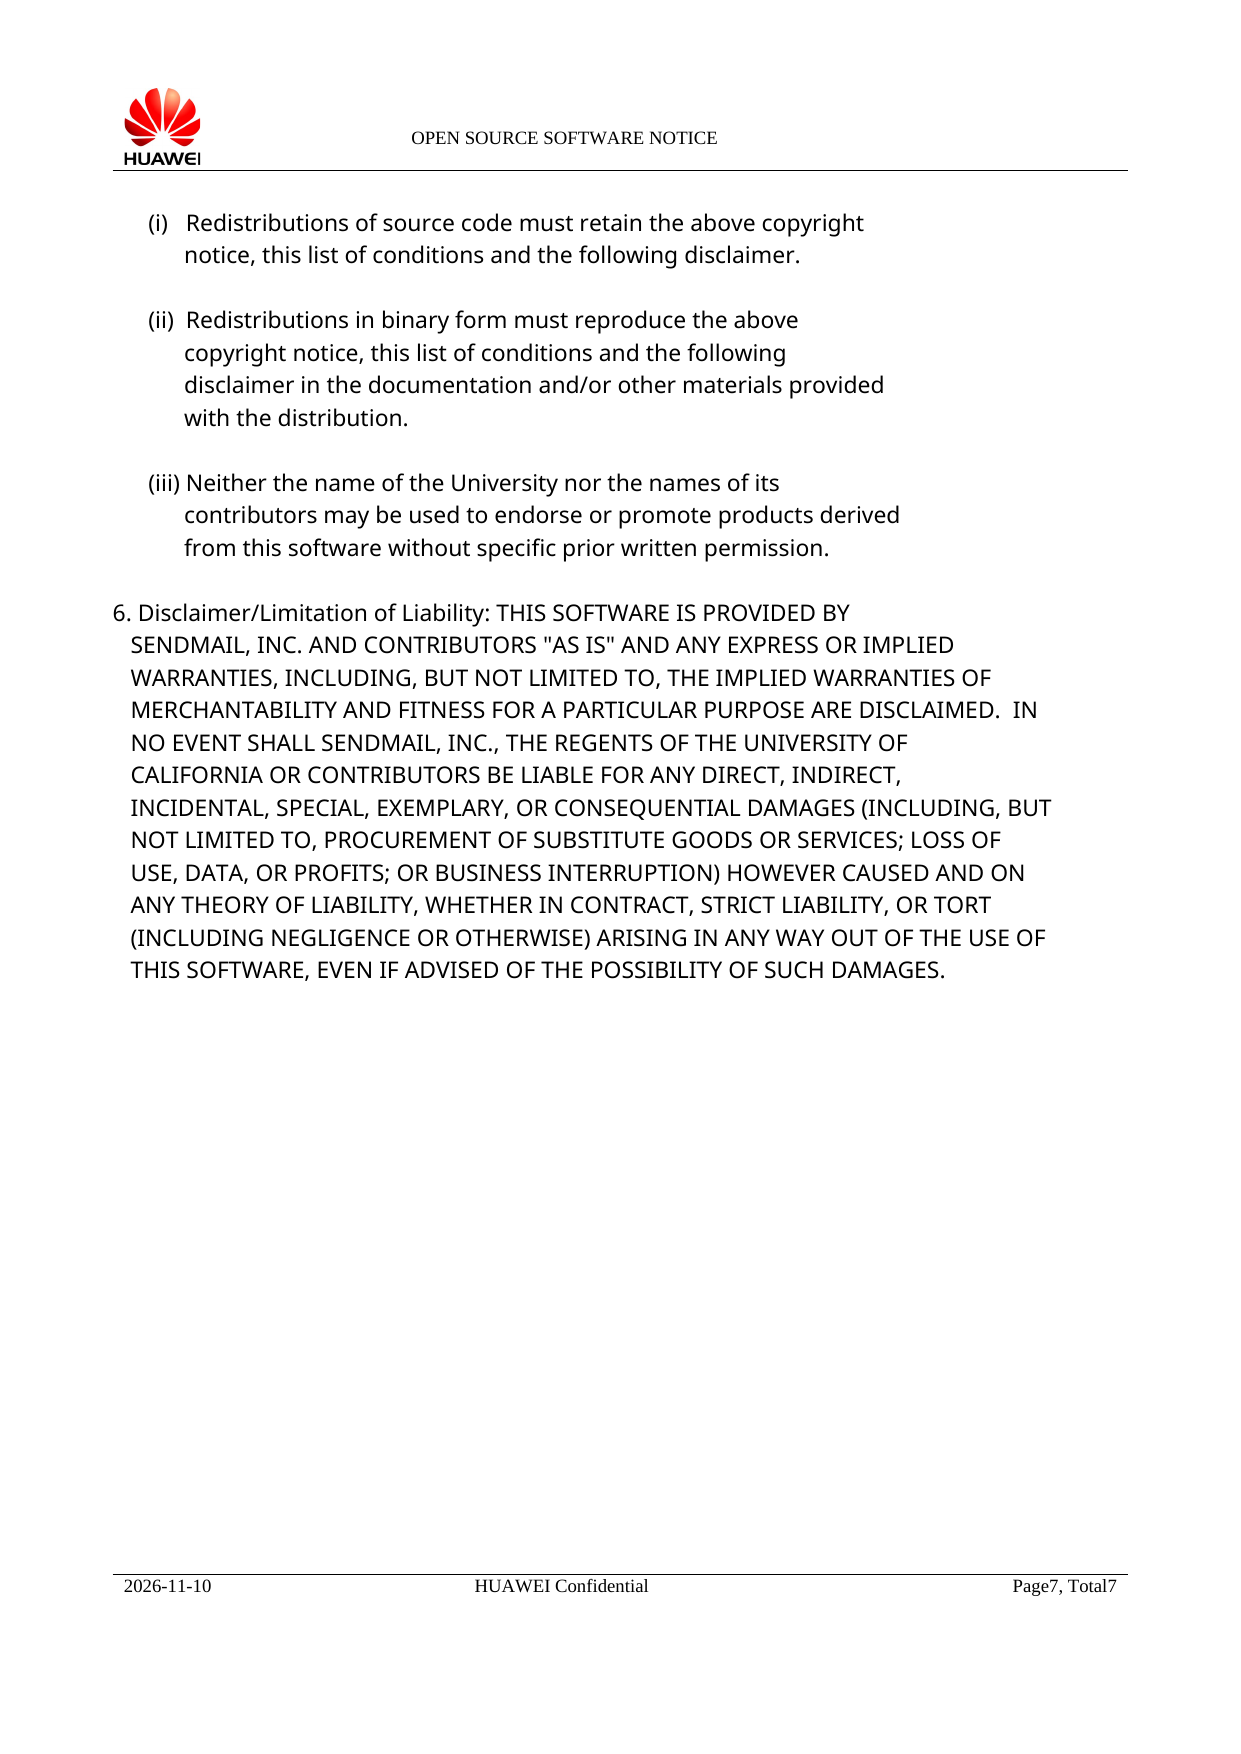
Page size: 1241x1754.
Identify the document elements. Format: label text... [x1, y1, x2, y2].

text USE, DATA, OR PROFITS; OR BUSINESS INTERRUPTION) HOWEVER CAUSED AND ON [112, 856, 1128, 889]
text SENDMAIL, INC. AND CONTRIBUTORS "AS IS" AND ANY EXPRESS OR IMPLIED [112, 629, 1128, 661]
text CALIFORNIA OR CONTRIBUTORS BE LIABLE FOR ANY DIRECT, INDIRECT, [112, 759, 1128, 791]
text notice, this list of conditions and the following disclaimer. [112, 239, 1128, 271]
text 6. Disclaimer/Limitation of Liability: THIS SOFTWARE IS PROVIDED BY [112, 596, 1128, 629]
text (iii) Neither the name of the University nor the names of its [112, 466, 1128, 499]
text ANY THEORY OF LIABILITY, WHETHER IN CONTRACT, STRICT LIABILITY, OR TORT [112, 889, 1128, 921]
text NO EVENT SHALL SENDMAIL, INC., THE REGENTS OF THE UNIVERSITY OF [112, 726, 1128, 759]
text copyright notice, this list of conditions and the following [112, 336, 1128, 369]
text from this software without specific prior written permission. [112, 531, 1128, 564]
text INCIDENTAL, SPECIAL, EXEMPLARY, OR CONSEQUENTIAL DAMAGES (INCLUDING, BUT [112, 791, 1128, 824]
picture [124, 88, 201, 165]
text THIS SOFTWARE, EVEN IF ADVISED OF THE POSSIBILITY OF SUCH DAMAGES. [112, 954, 1128, 986]
text (i) Redistributions of source code must retain the above copyright [112, 206, 1128, 239]
text contributors may be used to endorse or promote products derived [112, 499, 1128, 531]
text WARRANTIES, INCLUDING, BUT NOT LIMITED TO, THE IMPLIED WARRANTIES OF [112, 661, 1128, 694]
text (ii) Redistributions in binary form must reproduce the above [112, 304, 1128, 336]
text NOT LIMITED TO, PROCUREMENT OF SUBSTITUTE GOODS OR SERVICES; LOSS OF [112, 824, 1128, 856]
text MERCHANTABILITY AND FITNESS FOR A PARTICULAR PURPOSE ARE DISCLAIMED. IN [112, 694, 1128, 726]
text disclaimer in the documentation and/or other materials provided [112, 369, 1128, 401]
text (INCLUDING NEGLIGENCE OR OTHERWISE) ARISING IN ANY WAY OUT OF THE USE OF [112, 921, 1128, 954]
text with the distribution. [112, 401, 1128, 434]
